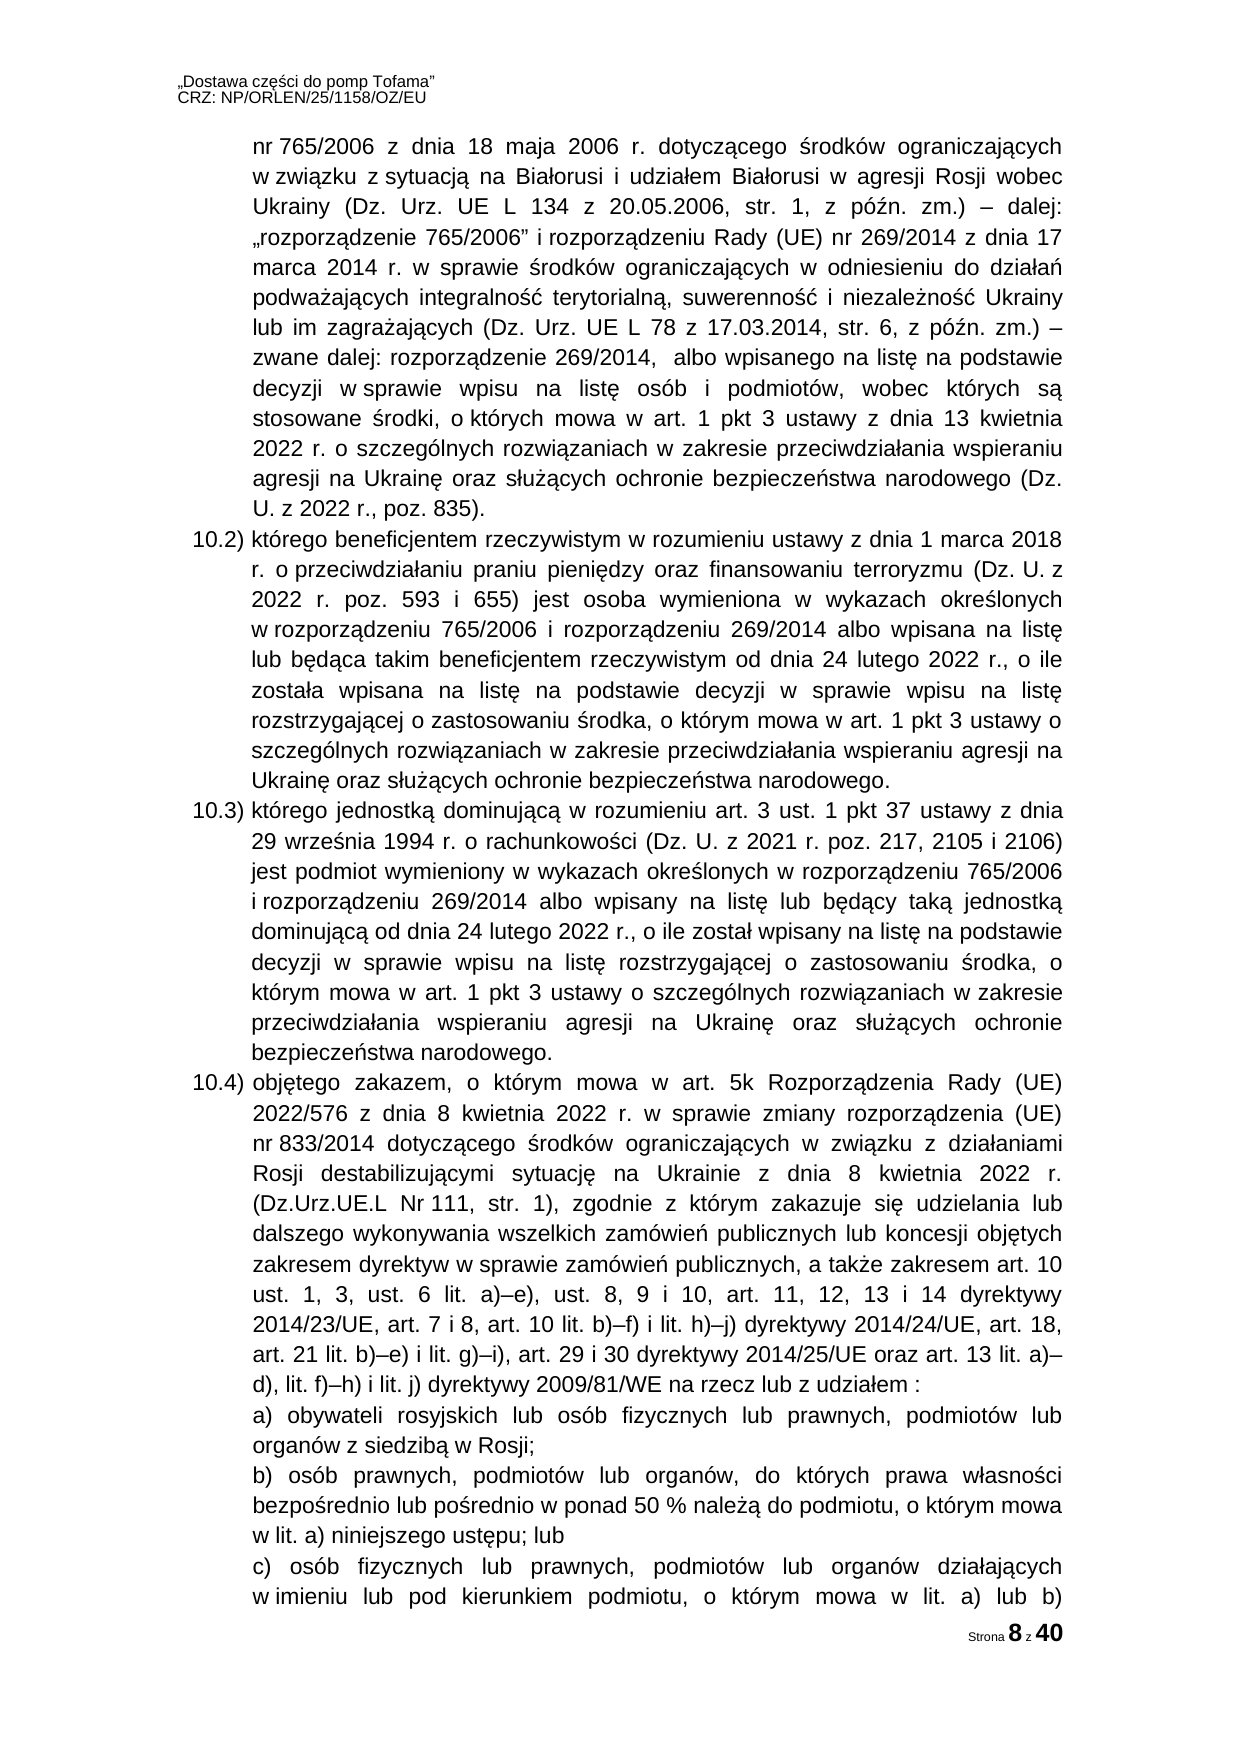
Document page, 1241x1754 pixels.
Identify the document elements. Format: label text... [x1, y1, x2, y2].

text 10.2) którego beneficjentem rzeczywistym w rozumieniu ustawy z dnia 1 marca 2018 r. o przeciwdziałaniu praniu pieniędzy oraz finansowaniu terroryzmu (Dz. U. z 2022 r. poz. 593 i 655) jest osoba wymieniona w wykazach określonych w rozporządzeniu 765/2006 i rozporządzeniu 269/2014 albo wpisana na listę lub będąca takim beneficjentem rzeczywistym od dnia 24 lutego 2022 r., o ile została wpisana na listę na podstawie decyzji w sprawie wpisu na listę rozstrzygającej o zastosowaniu środka, o którym mowa w art. 1 pkt 3 ustawy o szczególnych rozwiązaniach w zakresie przeciwdziałania wspieraniu agresji na Ukrainę oraz służących ochronie bezpieczeństwa narodowego. [192, 526, 1063, 794]
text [192, 133, 1063, 522]
text b) osób prawnych, podmiotów lub organów, do których prawa własności bezpośrednio lub pośrednio w ponad 50 % należą do podmiotu, o którym mowa w lit. a) niniejszego ustępu; lub [252, 1462, 1063, 1549]
text 10.4) objętego zakazem, o którym mowa w art. 5k Rozporządzenia Rady (UE) 2022/576 z dnia 8 kwietnia 2022 r. w sprawie zmiany rozporządzenia (UE) nr 833/2014 dotyczącego środków ograniczających w związku z działaniami Rosji destabilizującymi sytuację na Ukrainie z dnia 8 kwietnia 2022 r. (Dz.Urz.UE.L Nr 111, str. 1), zgodnie z którym zakazuje się udzielania lub dalszego wykonywania wszelkich zamówień publicznych lub koncesji objętych zakresem dyrektyw w sprawie zamówień publicznych, a także zakresem art. 10 ust. 1, 3, ust. 6 lit. a)–e), ust. 8, 9 i 10, art. 11, 12, 13 i 14 dyrektywy 2014/23/UE, art. 7 i 8, art. 10 lit. b)–f) i lit. h)–j) dyrektywy 2014/24/UE, art. 18, art. 21 lit. b)–e) i lit. g)–i), art. 29 i 30 dyrektywy 2014/25/UE oraz art. 13 lit. a)–d), lit. f)–h) i lit. j) dyrektywy 2009/81/WE na rzecz lub z udziałem : [192, 1069, 1063, 1398]
text 10.3) którego jednostką dominującą w rozumieniu art. 3 ust. 1 pkt 37 ustawy z dnia 29 września 1994 r. o rachunkowości (Dz. U. z 2021 r. poz. 217, 2105 i 2106) jest podmiot wymieniony w wykazach określonych w rozporządzeniu 765/2006 i rozporządzeniu 269/2014 albo wpisany na listę lub będący taką jednostką dominującą od dnia 24 lutego 2022 r., o ile został wpisany na listę na podstawie decyzji w sprawie wpisu na listę rozstrzygającej o zastosowaniu środka, o którym mowa w art. 1 pkt 3 ustawy o szczególnych rozwiązaniach w zakresie przeciwdziałania wspieraniu agresji na Ukrainę oraz służących ochronie bezpieczeństwa narodowego. [192, 797, 1063, 1066]
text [252, 1553, 1063, 1609]
text a) obywateli rosyjskich lub osób fizycznych lub prawnych, podmiotów lub organów z siedzibą w Rosji; [252, 1402, 1063, 1458]
